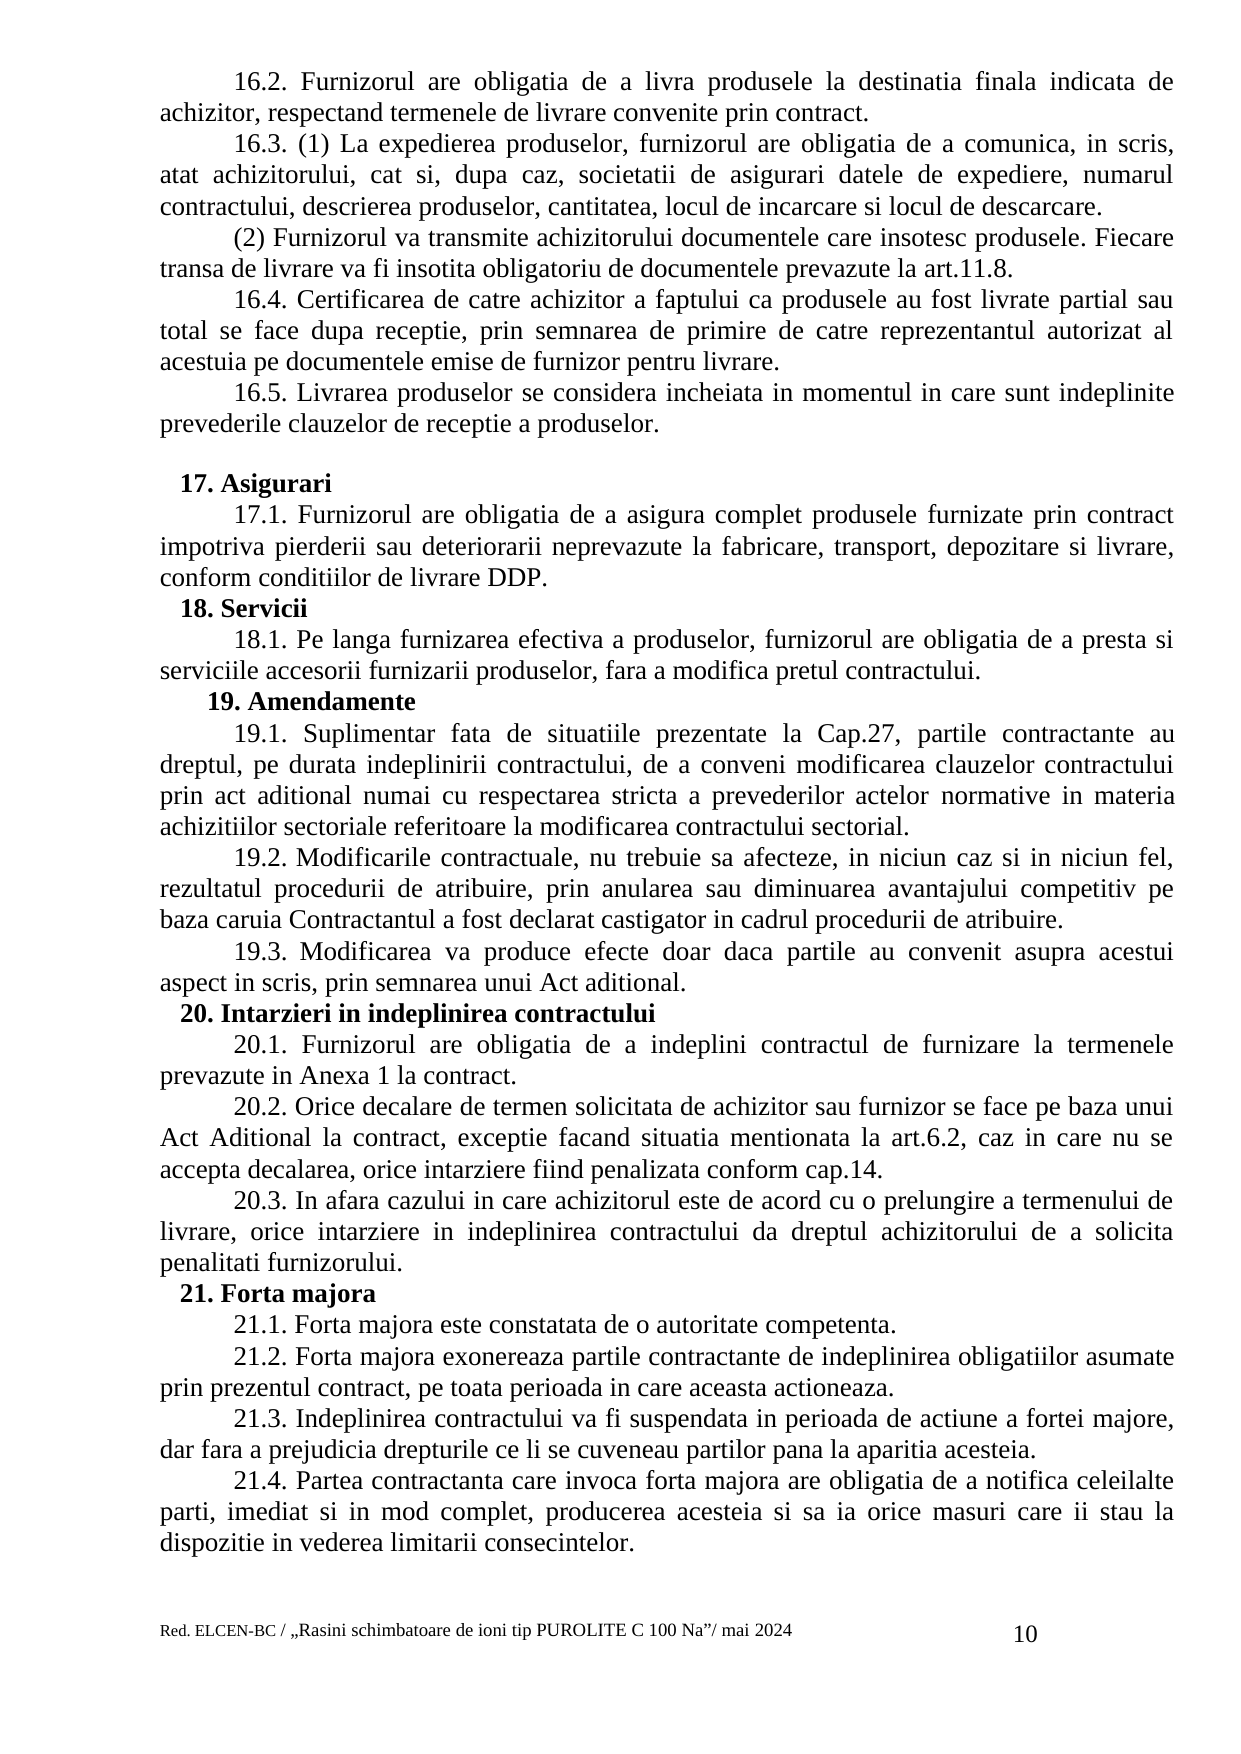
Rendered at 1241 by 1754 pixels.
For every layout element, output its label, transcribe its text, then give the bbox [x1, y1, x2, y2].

text 21.4. Partea contractanta care invoca forta majora are obligatia de a notifica celeilalte parti, imediat si in mod complet, producerea acesteia si sa ia orice masuri care ii stau la dispozitie in vederea limitarii consecintelor. [159, 1464, 1175, 1558]
text 16.3. (1) La expedierea produselor, furnizorul are obligatia de a comunica, in scris, atat achizitorului, cat si, dupa caz, societatii de asigurari datele de expediere, numarul contractului, descrierea produselor, cantitatea, locul de incarcare si locul de descarcare. [159, 127, 1175, 221]
text 20.2. Orice decalare de termen solicitata de achizitor sau furnizor se face pe baza unui Act Aditional la contract, exceptie facand situatia mentionata la art.6.2, caz in care nu se accepta decalarea, orice intarziere fiind penalizata conform cap.14. [159, 1090, 1175, 1184]
text 16.2. Furnizorul are obligatia de a livra produsele la destinatia finala indicata de achizitor, respectand termenele de livrare convenite prin contract. [159, 65, 1175, 127]
text 18. Servicii [159, 592, 1175, 623]
text 18.1. Pe langa furnizarea efectiva a produselor, furnizorul are obligatia de a presta si serviciile accesorii furnizarii produselor, fara a modifica pretul contractului. [159, 623, 1175, 686]
text 21.2. Forta majora exonereaza partile contractante de indeplinirea obligatiilor asumate prin prezentul contract, pe toata perioada in care aceasta actioneaza. [159, 1339, 1175, 1402]
text 21.1. Forta majora este constatata de o autoritate competenta. [159, 1308, 1175, 1339]
text 21.3. Indeplinirea contractului va fi suspendata in perioada de actiune a fortei majore, dar fara a prejudicia drepturile ce li se cuveneau partilor pana la aparitia acesteia. [159, 1402, 1175, 1464]
text 16.4. Certificarea de catre achizitor a faptului ca produsele au fost livrate partial sau total se face dupa receptie, prin semnarea de primire de catre reprezentantul autorizat al acestuia pe documentele emise de furnizor pentru livrare. [159, 283, 1175, 376]
text 19.2. Modificarile contractuale, nu trebuie sa afecteze, in niciun caz si in niciun fel, rezultatul procedurii de atribuire, prin anularea sau diminuarea avantajului competitiv pe baza caruia Contractantul a fost declarat castigator in cadrul procedurii de atribuire. [159, 841, 1175, 935]
text 17.1. Furnizorul are obligatia de a asigura complet produsele furnizate prin contract impotriva pierderii sau deteriorarii neprevazute la fabricare, transport, depozitare si livrare, conform conditiilor de livrare DDP. [159, 499, 1175, 592]
text (2) Furnizorul va transmite achizitorului documentele care insotesc produsele. Fiecare transa de livrare va fi insotita obligatoriu de documentele prevazute la art.11.8. [159, 221, 1175, 283]
text 20.3. In afara cazului in care achizitorul este de acord cu o prelungire a termenului de livrare, orice intarziere in indeplinirea contractului da dreptul achizitorului de a solicita penalitati furnizorului. [159, 1184, 1175, 1277]
text 20. Intarzieri in indeplinirea contractului [159, 997, 1175, 1028]
text 19.1. Suplimentar fata de situatiile prezentate la Cap.27, partile contractante au dreptul, pe durata indeplinirii contractului, de a conveni modificarea clauzelor contractului prin act aditional numai cu respectarea stricta a prevederilor actelor normative in materia achizitiilor sectoriale referitoare la modificarea contractului sectorial. [159, 717, 1175, 841]
text 16.5. Livrarea produselor se considera incheiata in momentul in care sunt indeplinite prevederile clauzelor de receptie a produselor. [159, 376, 1175, 439]
list 19.3. Modificarea va produce efecte doar daca partile au convenit asupra acestui aspect in scris, prin semnarea unui Act aditional. [159, 935, 1175, 997]
text 19. Amendamente [159, 686, 1175, 717]
text 21. Forta majora [159, 1277, 1175, 1308]
text 20.1. Furnizorul are obligatia de a indeplini contractul de furnizare la termenele prevazute in Anexa 1 la contract. [159, 1028, 1175, 1090]
text 17. Asigurari [159, 467, 1175, 499]
